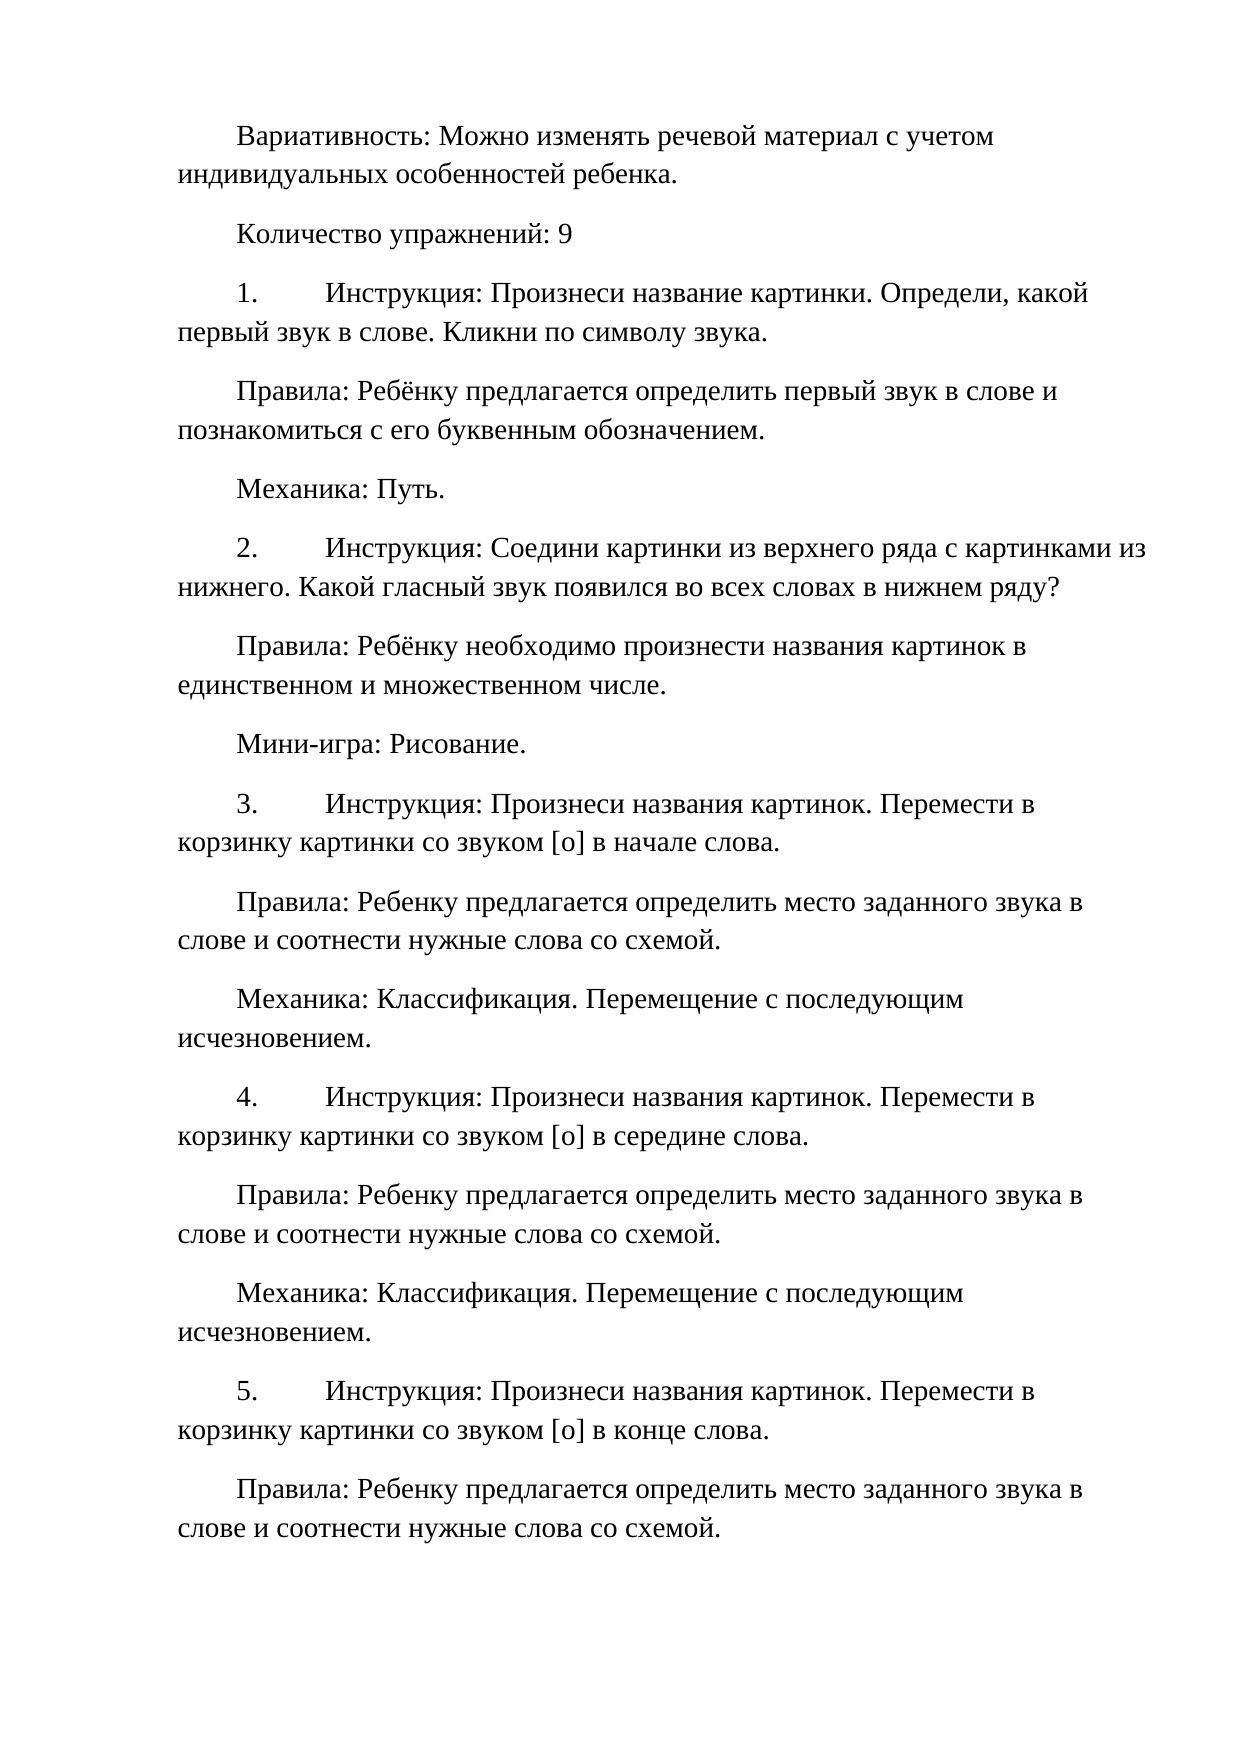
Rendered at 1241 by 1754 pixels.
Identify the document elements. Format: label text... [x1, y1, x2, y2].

list Инструкция: Произнеси названия картинок. Перемести в корзинку картинки со звуком [о] в середине слова. [177, 1079, 1152, 1152]
list Инструкция: Соедини картинки из верхнего ряда с картинками из нижнего. Какой гласный звук появился во всех словах в нижнем ряду? [177, 531, 1152, 603]
text Правила: Ребёнку необходимо произнести названия картинок в единственном и множественном числе. [177, 628, 1152, 701]
text Правила: Ребёнку предлагается определить первый звук в слове и познакомиться с его буквенным обозначением. [177, 373, 1152, 445]
list Инструкция: Произнеси названия картинок. Перемести в корзинку картинки со звуком [о] в начале слова. [177, 786, 1152, 858]
text Механика: Классификация. Перемещение с последующим исчезновением. [177, 1275, 1152, 1347]
text Мини-игра: Рисование. [177, 726, 1152, 760]
text Правила: Ребенку предлагается определить место заданного звука в слове и соотнести нужные слова со схемой. [177, 1471, 1152, 1543]
text Механика: Классификация. Перемещение с последующим исчезновением. [177, 982, 1152, 1054]
text Правила: Ребенку предлагается определить место заданного звука в слове и соотнести нужные слова со схемой. [177, 884, 1152, 956]
text Правила: Ребенку предлагается определить место заданного звука в слове и соотнести нужные слова со схемой. [177, 1177, 1152, 1249]
text Механика: Путь. [177, 471, 1152, 505]
text Количество упражнений: 9 [177, 216, 1152, 249]
list Инструкция: Произнеси название картинки. Определи, какой первый звук в слове. Кликни по символу звука. [177, 275, 1152, 347]
list Инструкция: Произнеси названия картинок. Перемести в корзинку картинки со звуком [о] в конце слова. [177, 1373, 1152, 1445]
text Вариативность: Можно изменять речевой материал с учетом индивидуальных особенностей ребенка. [177, 118, 1152, 190]
